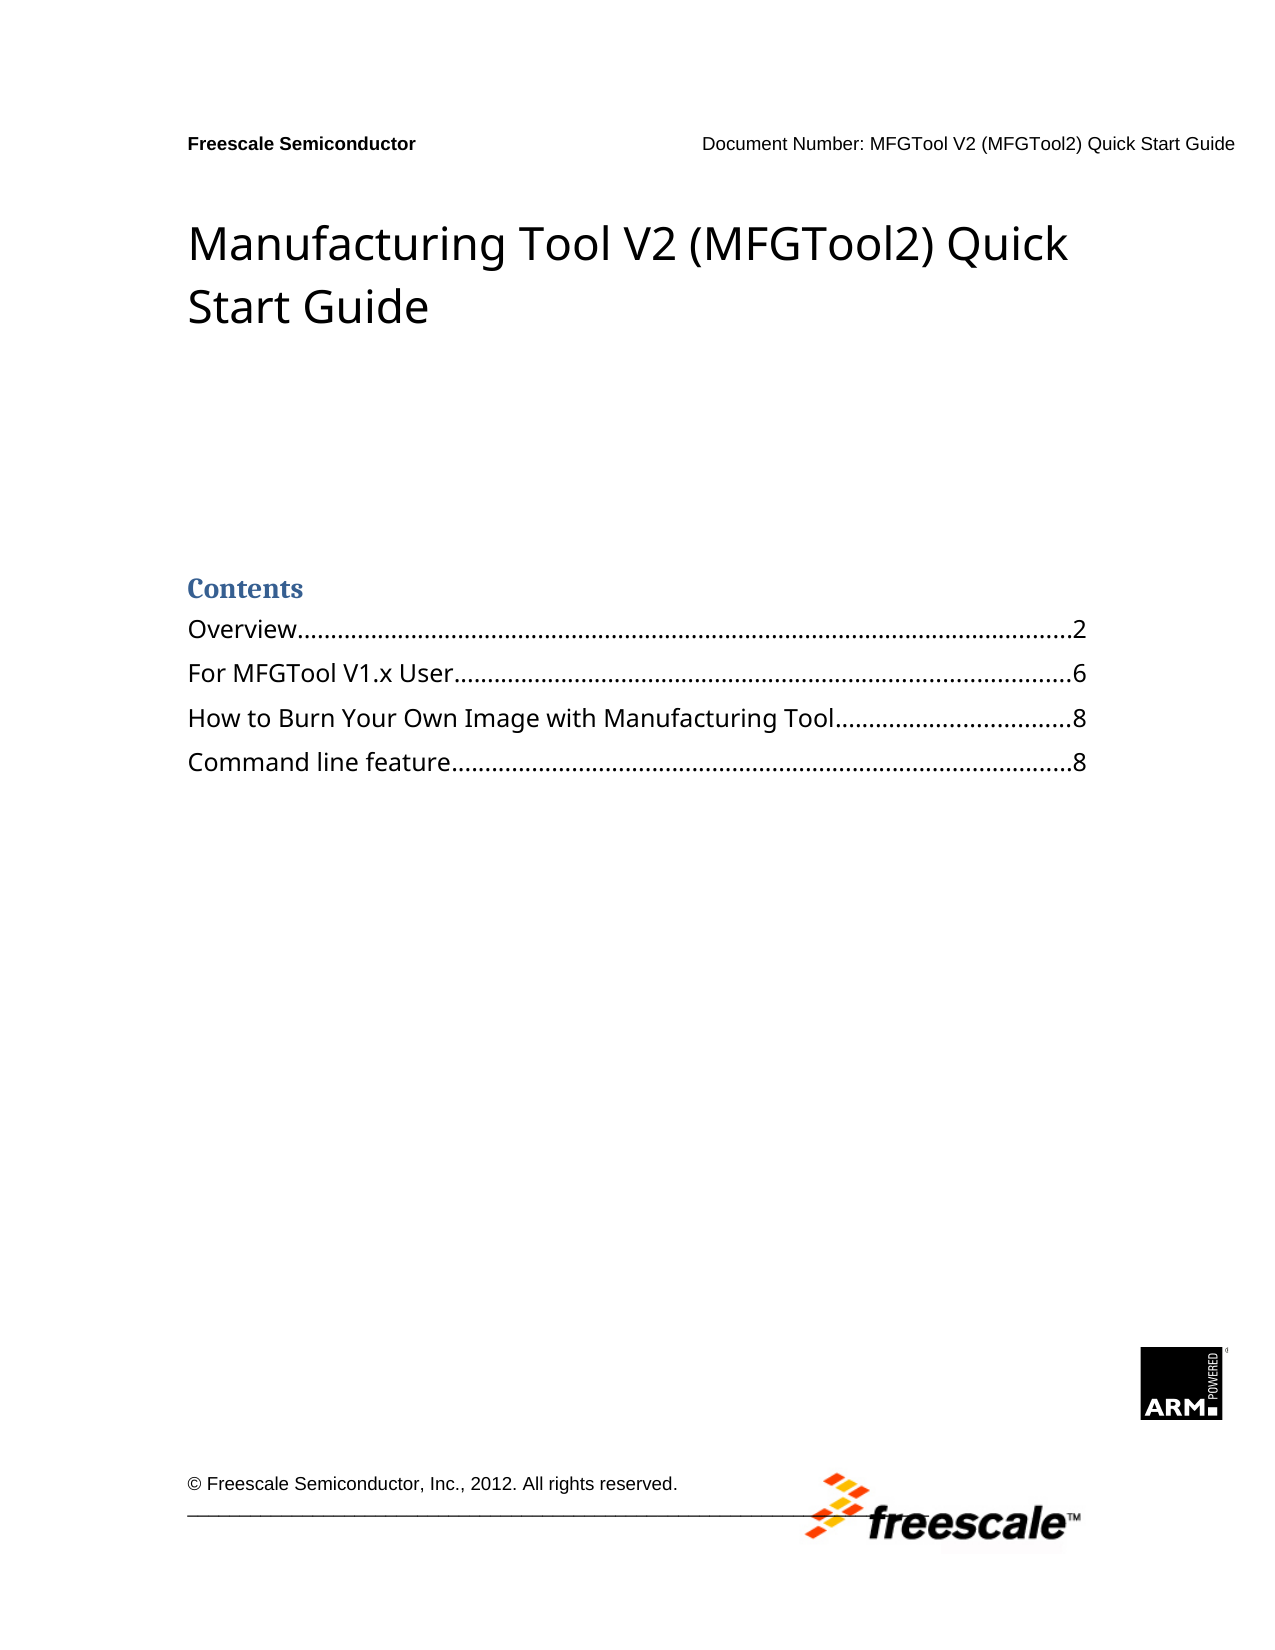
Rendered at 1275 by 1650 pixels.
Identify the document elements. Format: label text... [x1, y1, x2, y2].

text Manufacturing Tool V2 (MFGTool2) Quick Start Guide [187, 212, 1087, 336]
picture [790, 1458, 1088, 1554]
